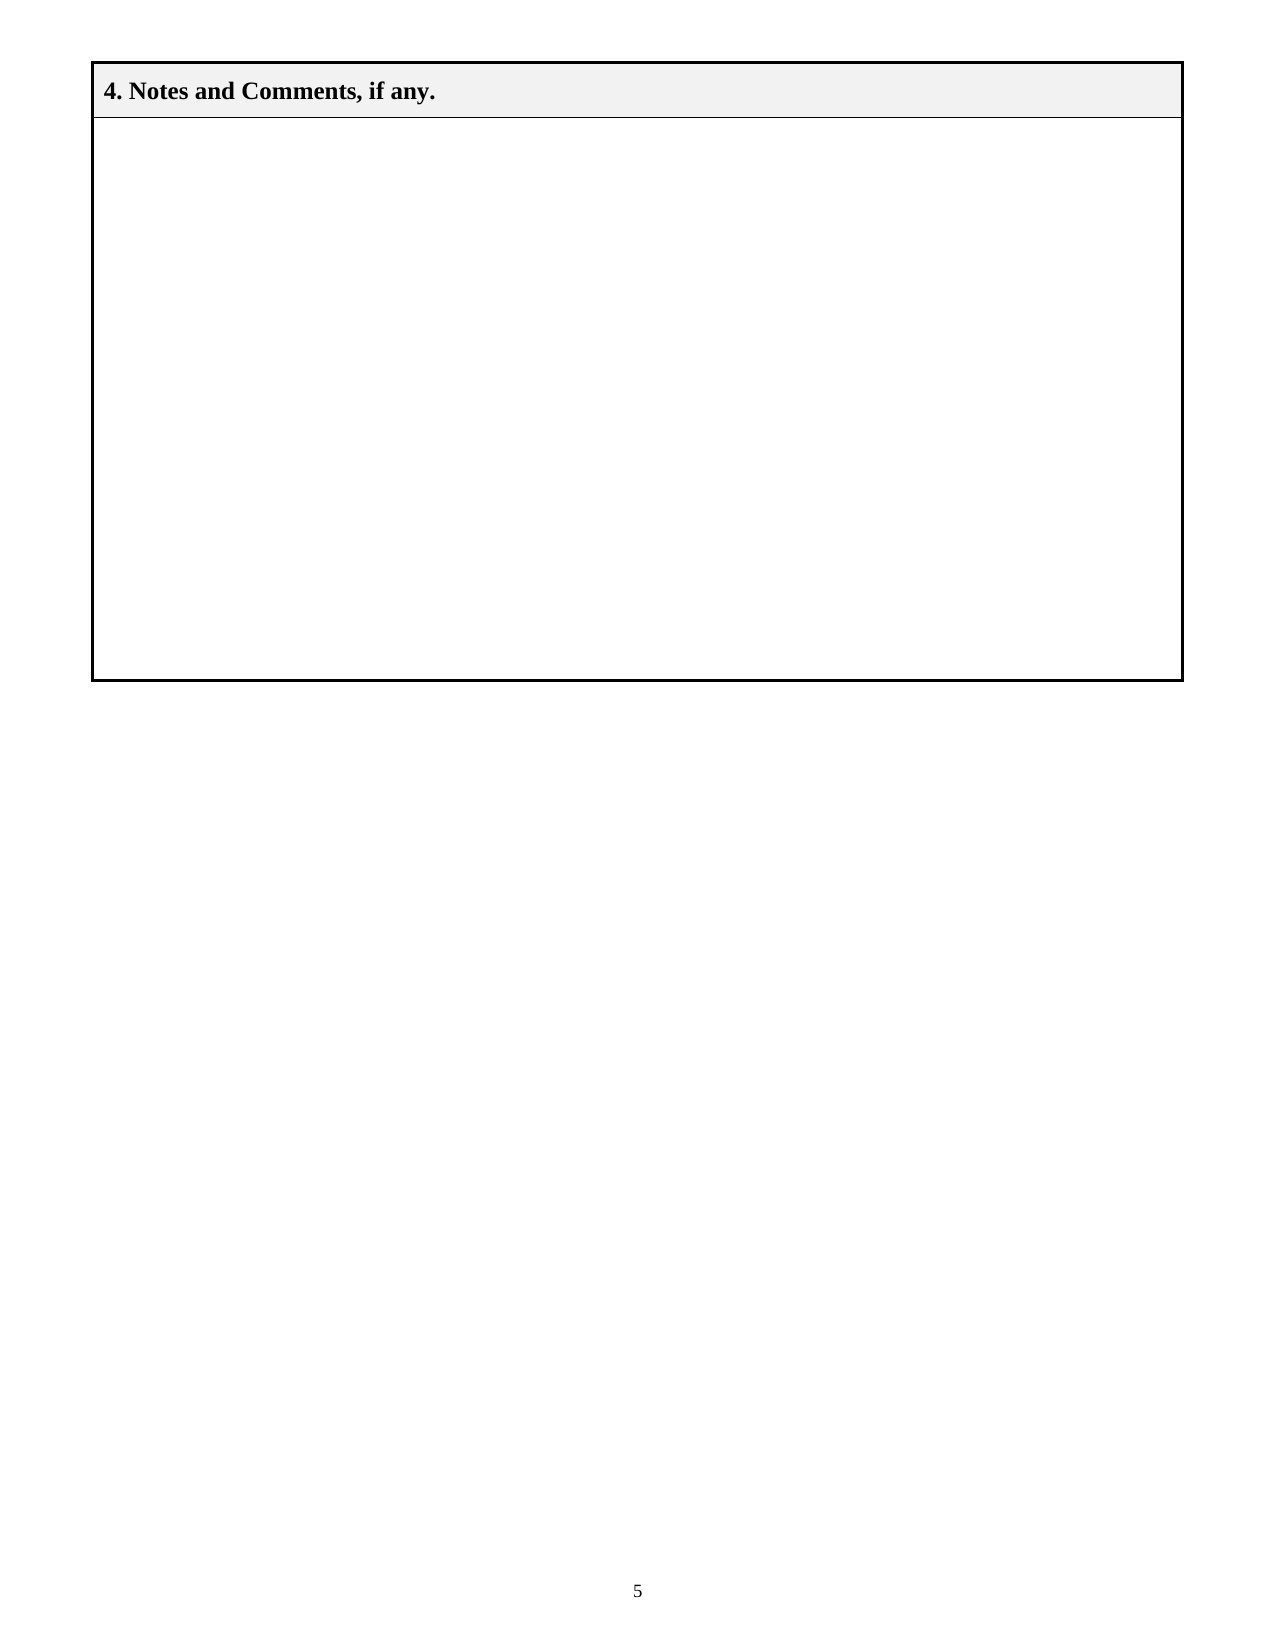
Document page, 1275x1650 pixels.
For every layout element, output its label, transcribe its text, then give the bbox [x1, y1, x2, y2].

table_cell [94, 118, 1181, 679]
table_header 4. Notes and Comments, if any. [94, 64, 1181, 117]
